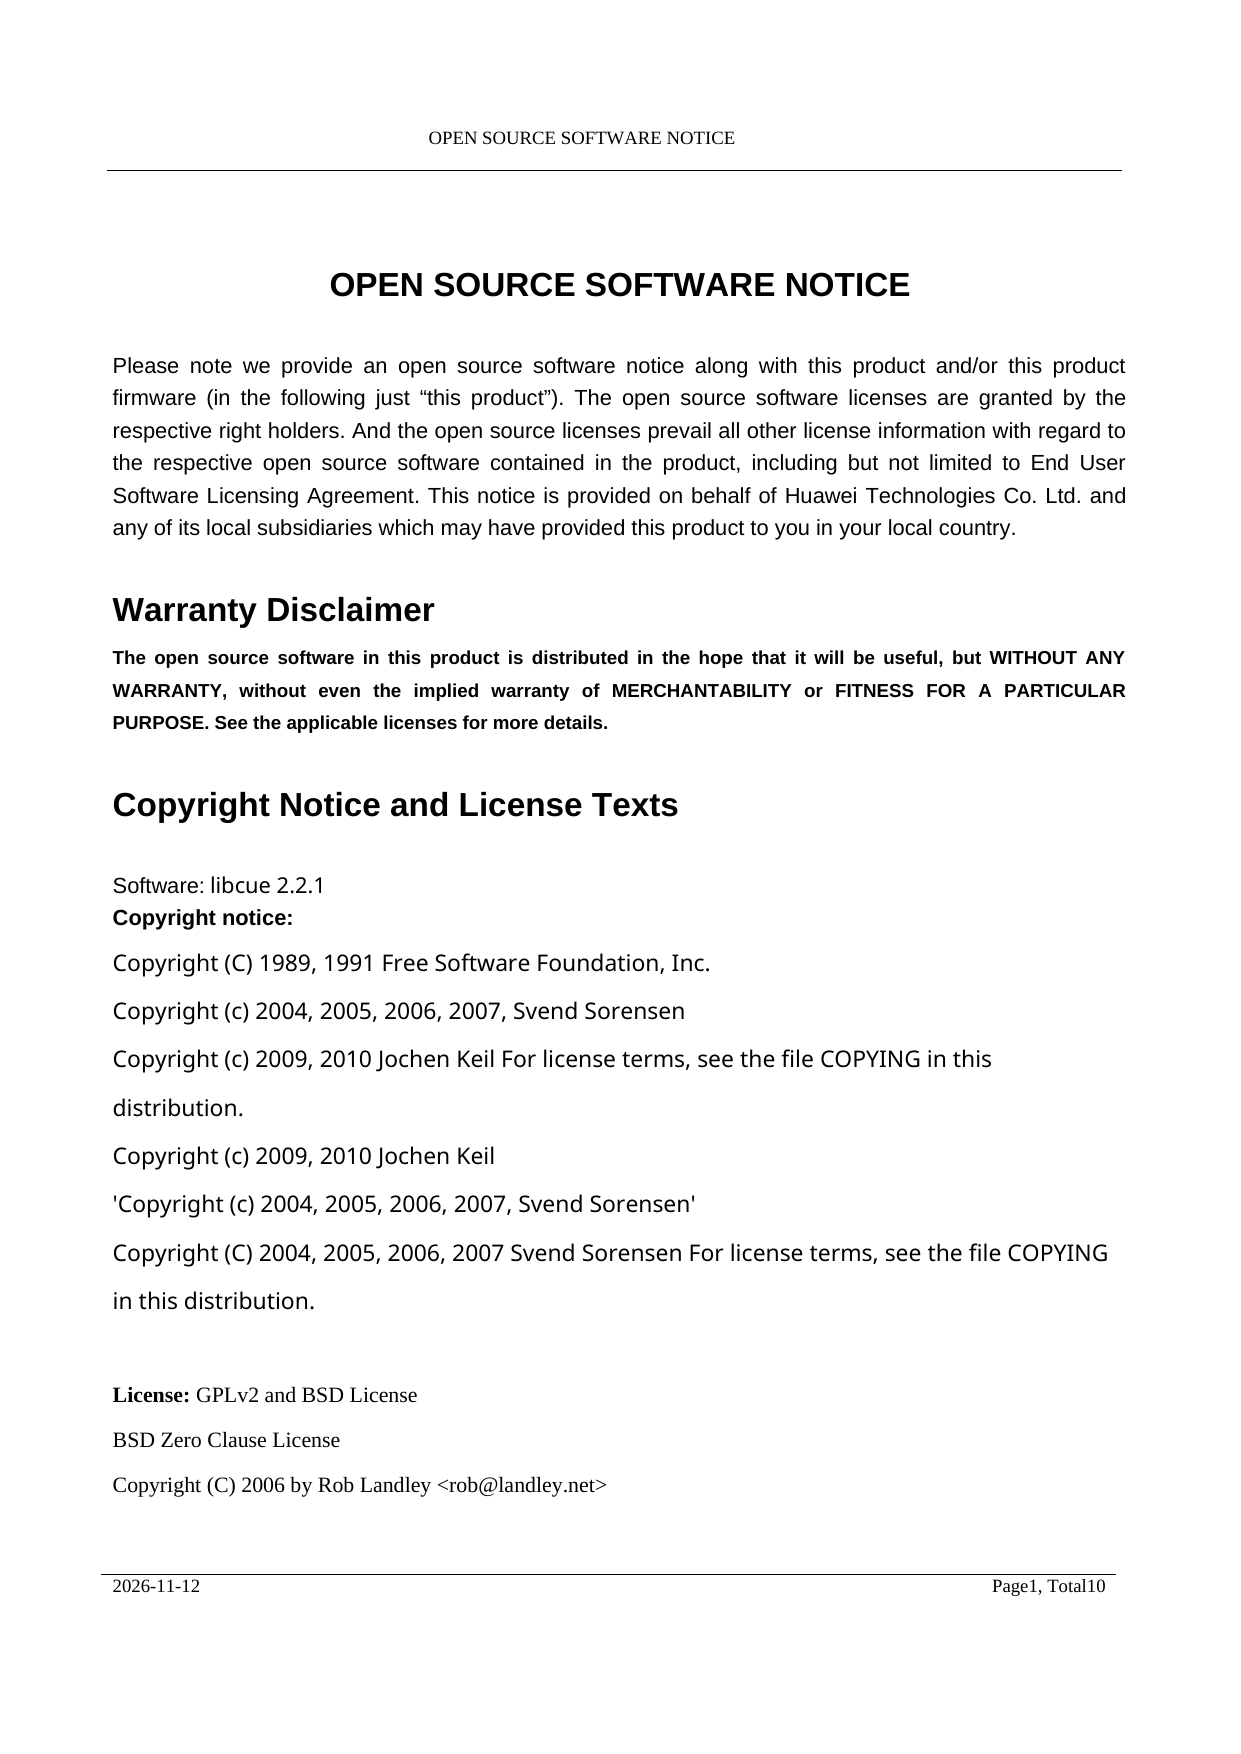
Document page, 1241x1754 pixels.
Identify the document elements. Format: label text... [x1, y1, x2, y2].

text Copyright (c) 2009, 2010 Jochen Keil [112, 1140, 1128, 1172]
text Software: libcue 2.2.1 [112, 869, 1128, 901]
text Copyright (C) 1989, 1991 Free Software Foundation, Inc. [112, 947, 1128, 979]
text BSD Zero Clause License [112, 1423, 1128, 1456]
text Warranty Disclaimer [112, 576, 1128, 641]
text Copyright notice: [112, 901, 1128, 934]
text The open source software in this product is distributed in the hope that it will be useful, but WITHOUT ANY WARRANTY, without even the implied warranty of MERCHANTABILITY or FITNESS FOR A PARTICULAR PURPOSE. See the applicable licenses for more details. [112, 641, 1128, 739]
text Please note we provide an open source software notice along with this product and/or this product firmware (in the following just “this product”). The open source software licenses are granted by the respective right holders. And the open source licenses prevail all other license information with regard to the respective open source software contained in the product, including but not limited to End User Software Licensing Agreement. This notice is provided on behalf of Huawei Technologies Co. Ltd. and any of its local subsidiaries which may have provided this product to you in your local country. [112, 349, 1128, 544]
text Copyright (c) 2009, 2010 Jochen Keil For license terms, see the file COPYING in this distribution. [112, 1043, 1128, 1124]
text Copyright Notice and License Texts [112, 771, 1128, 836]
text License: GPLv2 and BSD License [112, 1378, 1128, 1410]
text Copyright (c) 2004, 2005, 2006, 2007, Svend Sorensen [112, 995, 1128, 1027]
text OPEN SOURCE SOFTWARE NOTICE [112, 251, 1128, 316]
text 'Copyright (c) 2004, 2005, 2006, 2007, Svend Sorensen' [112, 1188, 1128, 1220]
text Copyright (C) 2006 by Rob Landley <rob@landley.net> [112, 1468, 1128, 1501]
text Copyright (C) 2004, 2005, 2006, 2007 Svend Sorensen For license terms, see the file COPYING in this distribution. [112, 1236, 1128, 1317]
